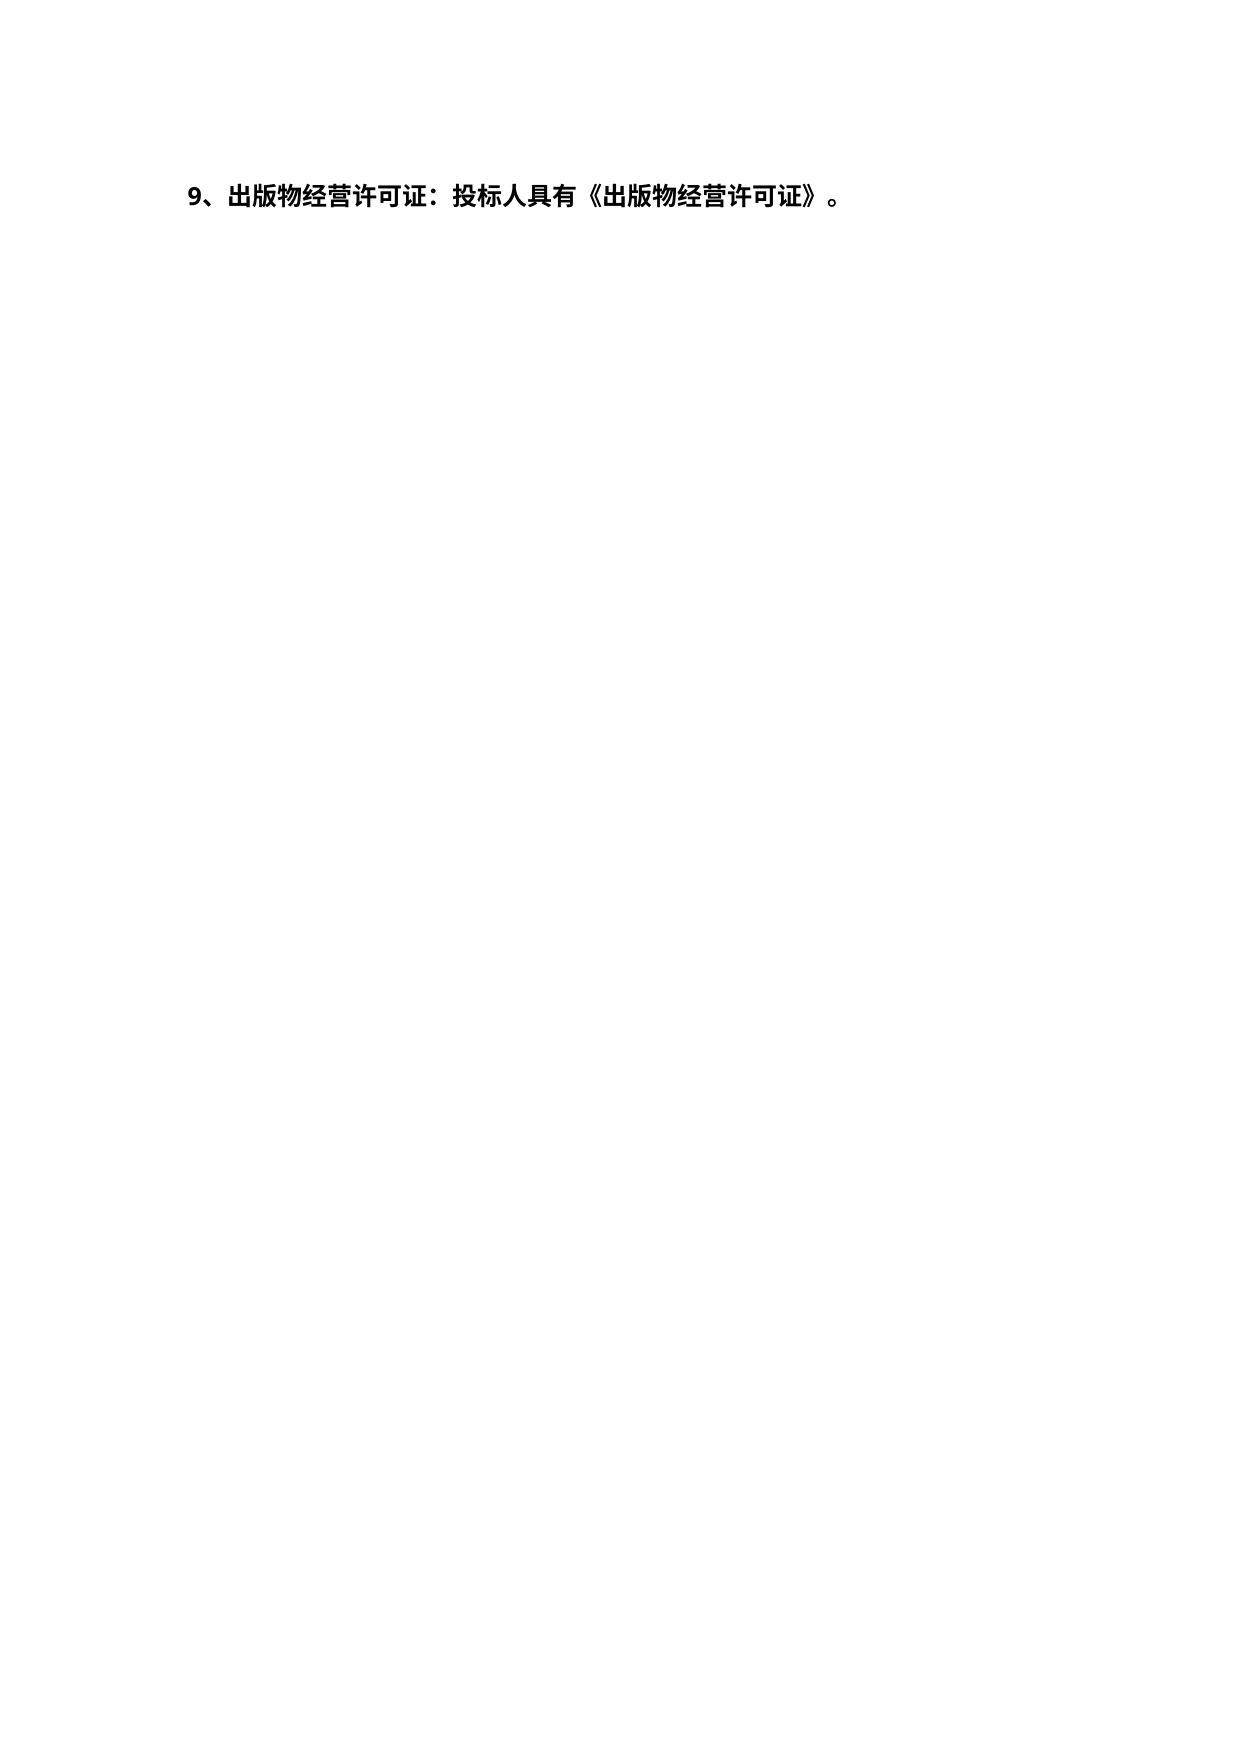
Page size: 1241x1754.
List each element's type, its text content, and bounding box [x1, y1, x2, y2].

subtitle 9、出版物经营许可证：投标人具有《出版物经营许可证》。 [187, 162, 1053, 227]
